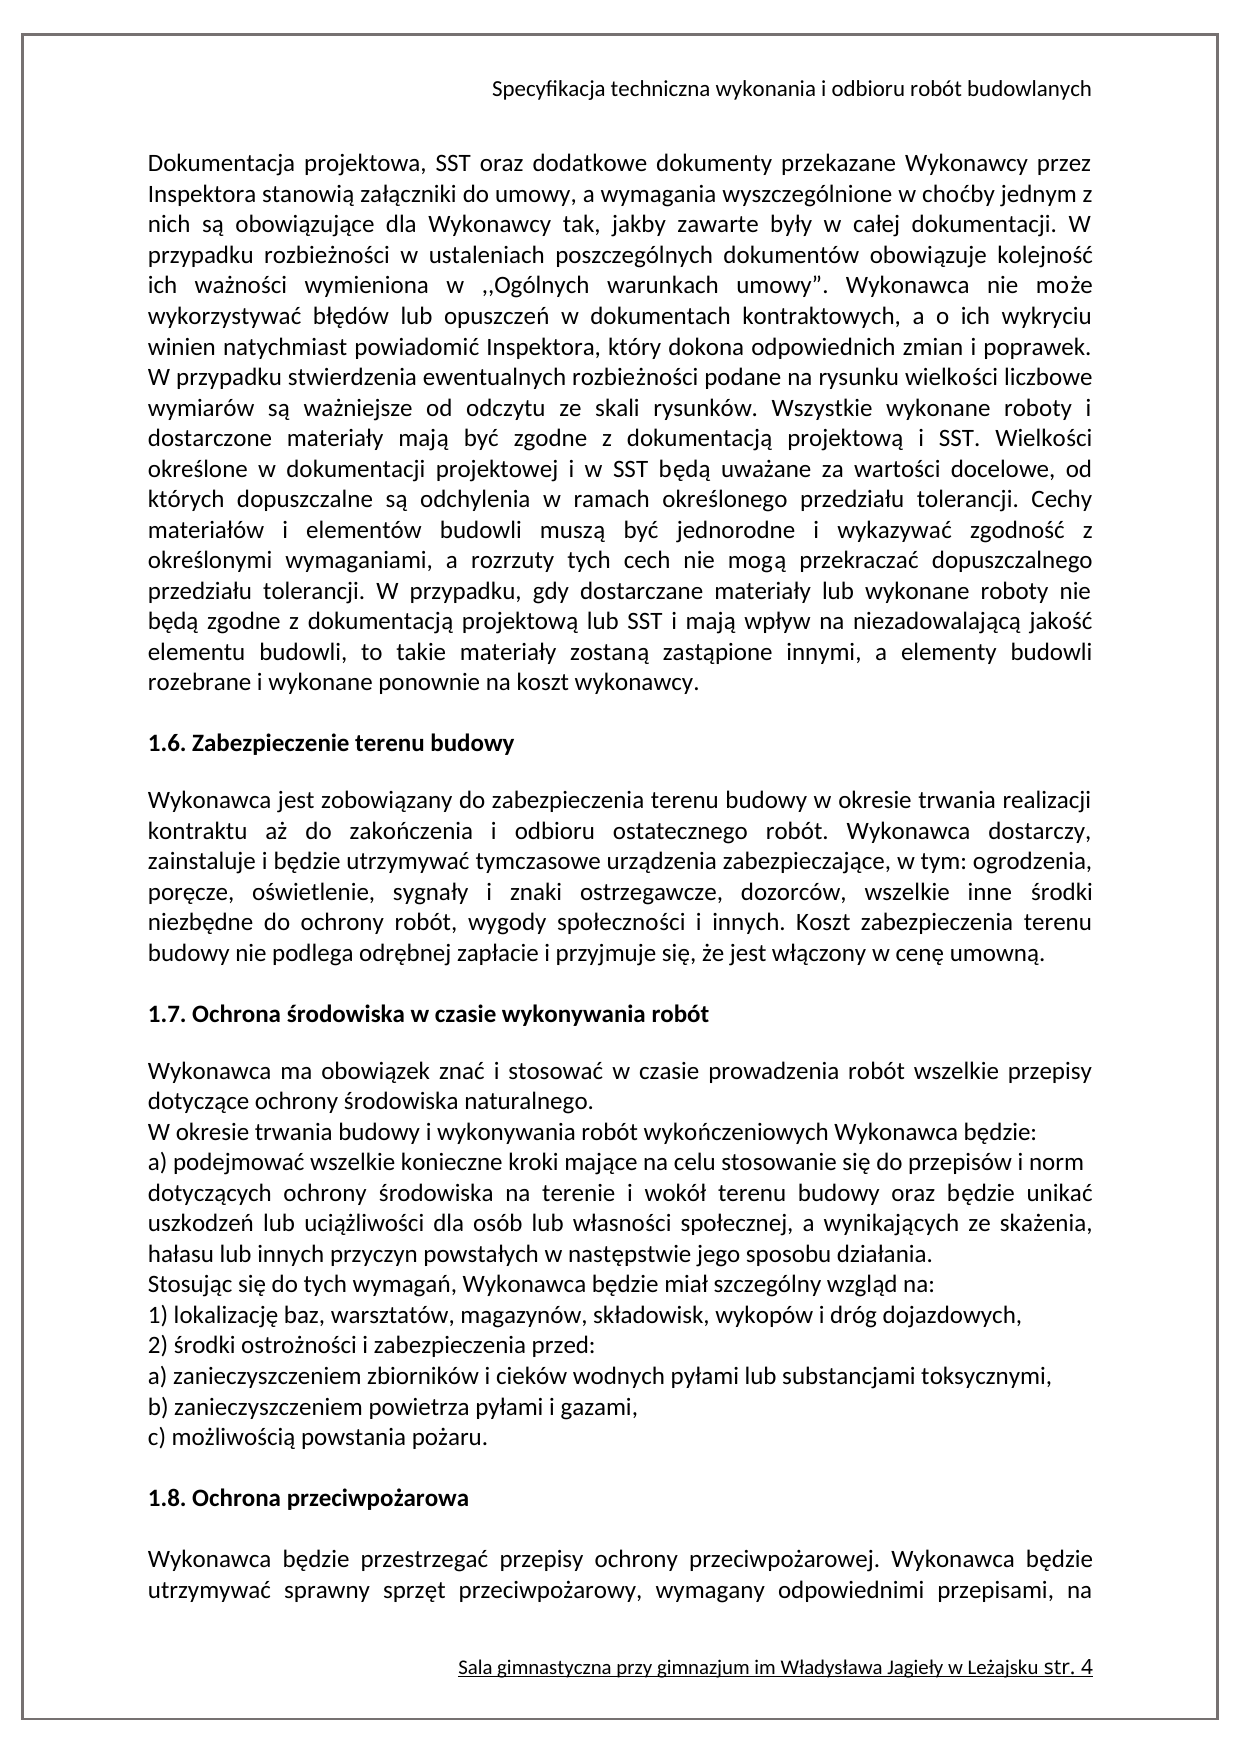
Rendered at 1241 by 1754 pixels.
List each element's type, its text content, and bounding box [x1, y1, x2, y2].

text 1) lokalizację baz, warsztatów, magazynów, składowisk, wykopów i dróg dojazdowych, [148, 1299, 1093, 1329]
text c) możliwością powstania pożaru. [148, 1421, 1093, 1452]
text Wykonawca ma obowiązek znać i stosować w czasie prowadzenia robót wszelkie przepisy dotyczące ochrony środowiska naturalnego. [148, 1055, 1093, 1116]
text a) podejmować wszelkie konieczne kroki mające na celu stosowanie się do przepisów i norm [148, 1146, 1093, 1177]
text a) zanieczyszczeniem zbiorników i cieków wodnych pyłami lub substancjami toksycznymi, [148, 1360, 1093, 1391]
text b) zanieczyszczeniem powietrza pyłami i gazami, [148, 1391, 1093, 1421]
text 1.7. Ochrona środowiska w czasie wykonywania robót [148, 998, 1093, 1028]
text dotyczących ochrony środowiska na terenie i wokół terenu budowy oraz będzie unikać uszkodzeń lub uciążliwości dla osób lub własności społecznej, a wynikających ze skażenia, hałasu lub innych przyczyn powstałych w następstwie jego sposobu działania. [148, 1177, 1093, 1268]
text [148, 1543, 1093, 1604]
text 1.8. Ochrona przeciwpożarowa [148, 1482, 1093, 1513]
text 2) środki ostrożności i zabezpieczenia przed: [148, 1329, 1093, 1360]
text 1.6. Zabezpieczenie terenu budowy [148, 727, 1093, 758]
text Stosując się do tych wymagań, Wykonawca będzie miał szczególny wzgląd na: [148, 1268, 1093, 1299]
text Dokumentacja projektowa, SST oraz dodatkowe dokumenty przekazane Wykonawcy przez Inspektora stanowią załączniki do umowy, a wymagania wyszczególnione w choćby jednym z nich są obowiązujące dla Wykonawcy tak, jakby zawarte były w całej dokumentacji. W przypadku rozbieżności w ustaleniach poszczególnych dokumentów obowiązuje kolejność ich ważności wymieniona w ,,Ogólnych warunkach umowy”. Wykonawca nie może wykorzystywać błędów lub opuszczeń w dokumentach kontraktowych, a o ich wykryciu winien natychmiast powiadomić Inspektora, który dokona odpowiednich zmian i poprawek. W przypadku stwierdzenia ewentualnych rozbieżności podane na rysunku wielkości liczbowe wymiarów są ważniejsze od odczytu ze skali rysunków. Wszystkie wykonane roboty i dostarczone materiały mają być zgodne z dokumentacją projektową i SST. Wielkości określone w dokumentacji projektowej i w SST będą uważane za wartości docelowe, od których dopuszczalne są odchylenia w ramach określonego przedziału tolerancji. Cechy materiałów i elementów budowli muszą być jednorodne i wykazywać zgodność z określonymi wymaganiami, a rozrzuty tych cech nie mogą przekraczać dopuszczalnego przedziału tolerancji. W przypadku, gdy dostarczane materiały lub wykonane roboty nie będą zgodne z dokumentacją projektową lub SST i mają wpływ na niezadowalającą jakość elementu budowli, to takie materiały zostaną zastąpione innymi, a elementy budowli rozebrane i wykonane ponownie na koszt wykonawcy. [148, 148, 1093, 697]
text W okresie trwania budowy i wykonywania robót wykończeniowych Wykonawca będzie: [148, 1116, 1093, 1146]
text Wykonawca jest zobowiązany do zabezpieczenia terenu budowy w okresie trwania realizacji kontraktu aż do zakończenia i odbioru ostatecznego robót. Wykonawca dostarczy, zainstaluje i będzie utrzymywać tymczasowe urządzenia zabezpieczające, w tym: ogrodzenia, poręcze, oświetlenie, sygnały i znaki ostrzegawcze, dozorców, wszelkie inne środki niezbędne do ochrony robót, wygody społeczności i innych. Koszt zabezpieczenia terenu budowy nie podlega odrębnej zapłacie i przyjmuje się, że jest włączony w cenę umowną. [148, 784, 1093, 967]
